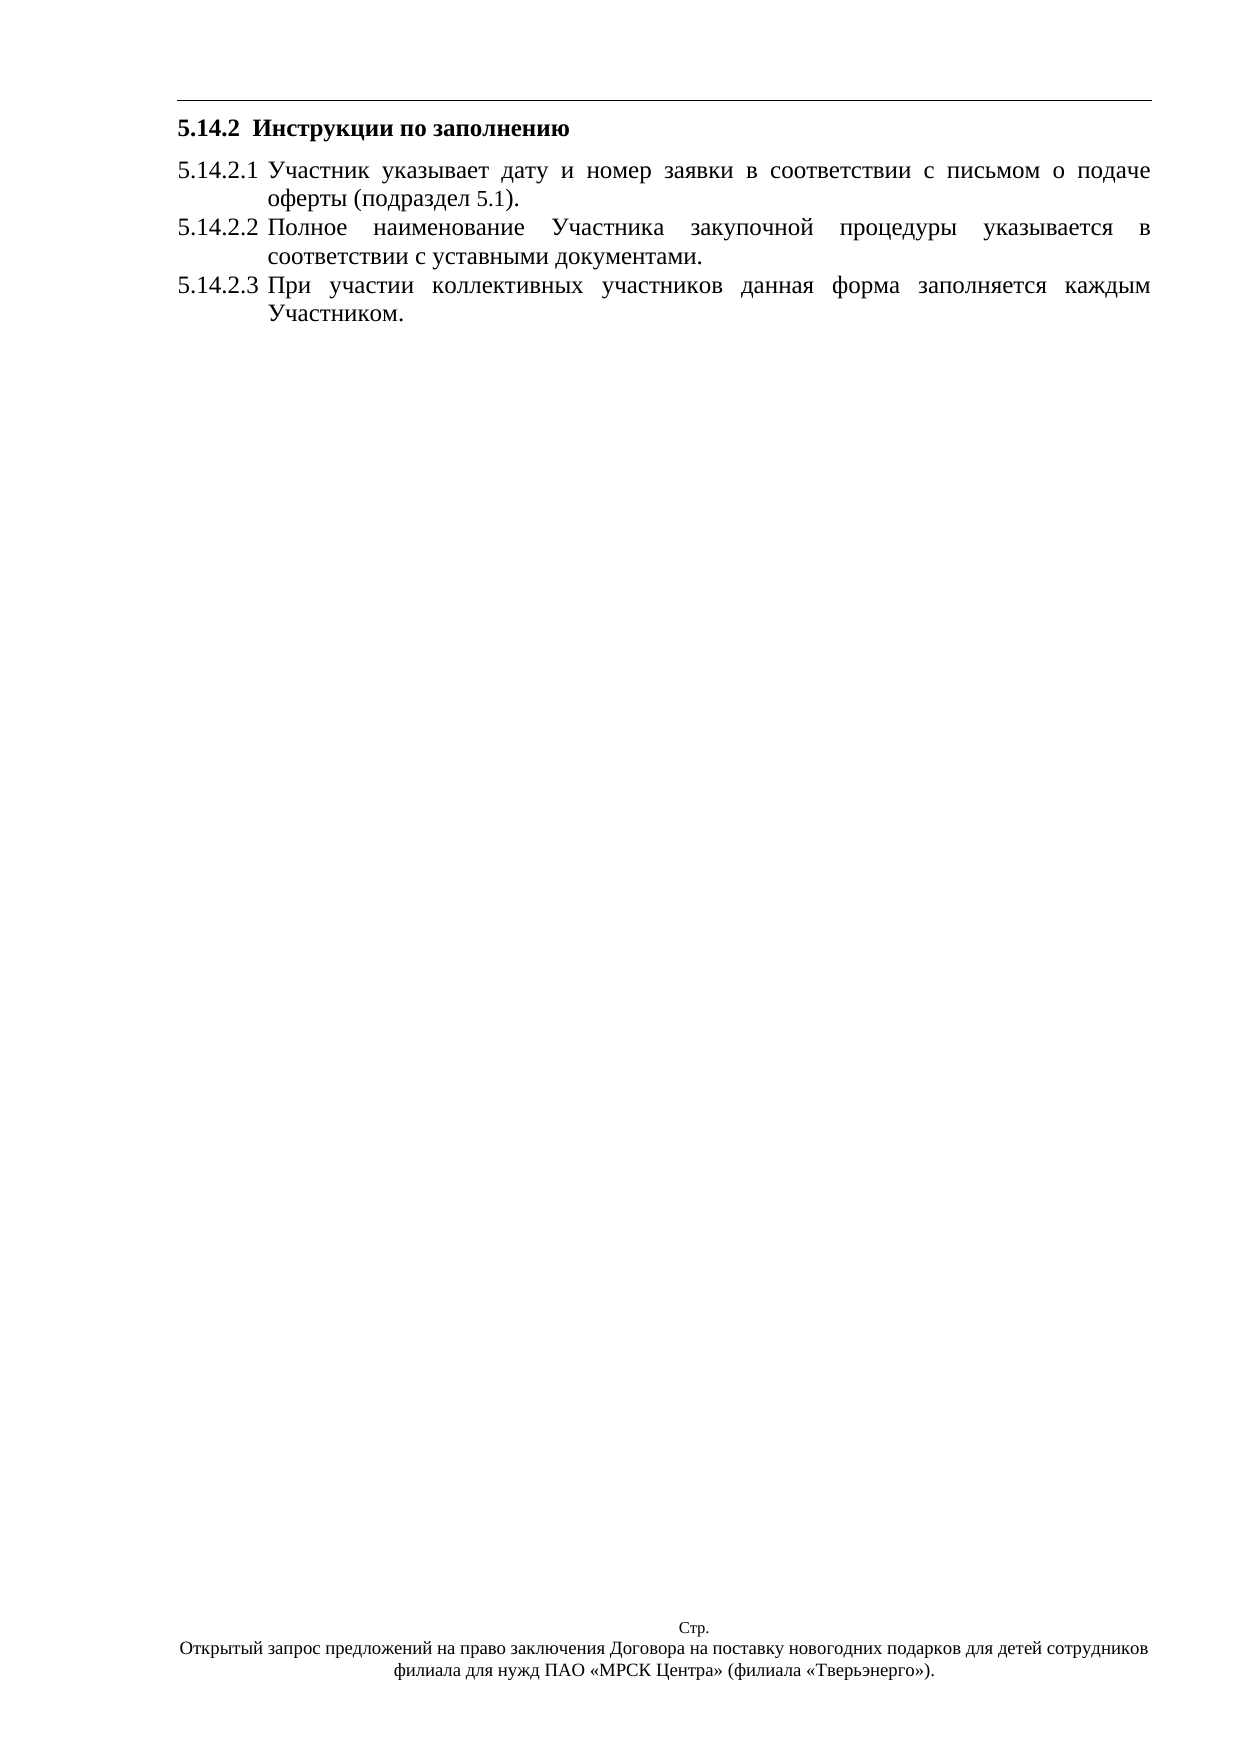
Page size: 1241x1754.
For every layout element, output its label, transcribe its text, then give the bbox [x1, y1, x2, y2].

list Полное наименование Участника закупочной процедуры указывается в соответствии с уставными документами. [177, 212, 1152, 270]
list При участии коллективных участников данная форма заполняется каждым Участником. [177, 270, 1152, 327]
list Участник указывает дату и номер заявки в соответствии с письмом о подаче оферты (подраздел 5.1). [177, 155, 1152, 212]
subtitle Инструкции по заполнению [177, 113, 1152, 142]
